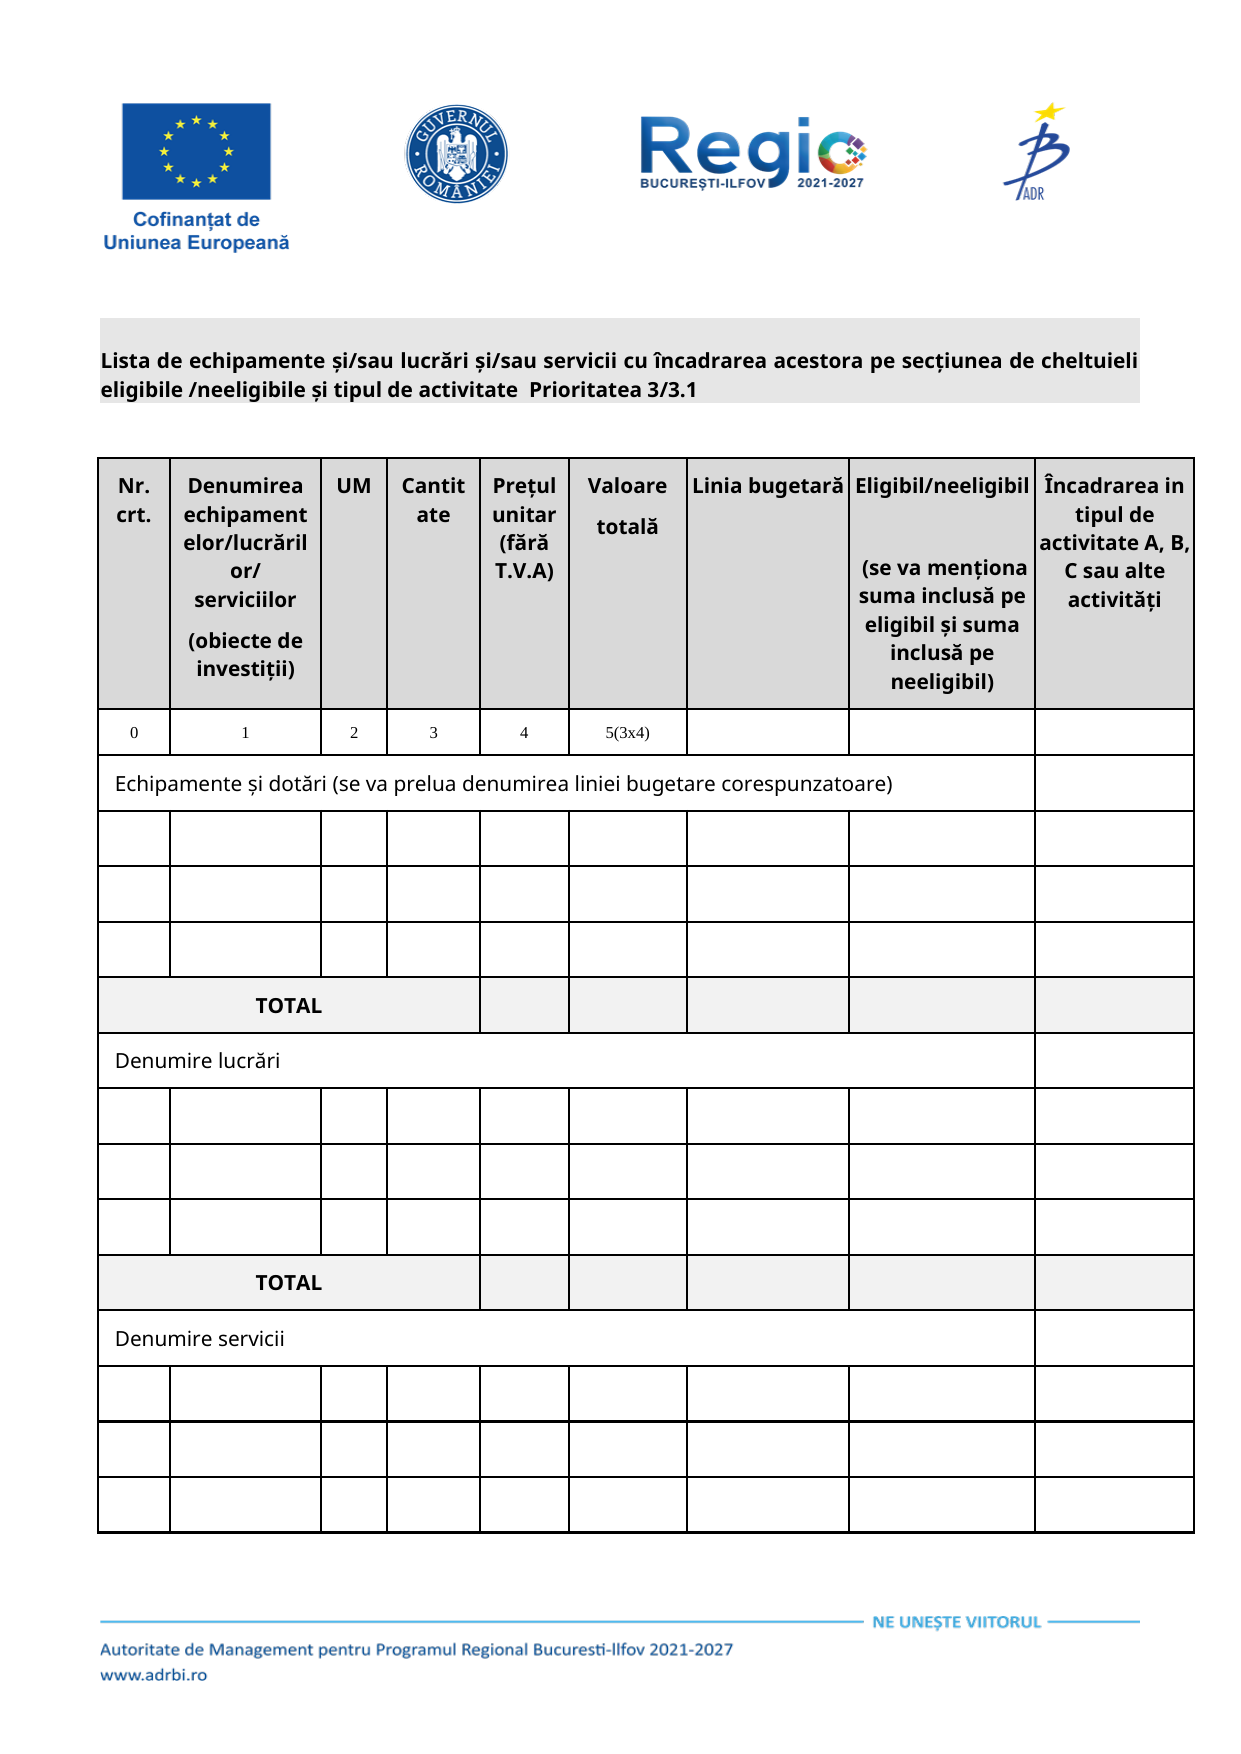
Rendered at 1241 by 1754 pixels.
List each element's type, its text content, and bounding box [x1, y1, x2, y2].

table_cell [850, 812, 1034, 865]
table_cell [322, 1478, 386, 1531]
table_cell [570, 1145, 686, 1198]
table_header Denumirea echipamentelor/lucrărilor/ serviciilor (obiecte de investiții) [171, 459, 320, 708]
table_cell [388, 1089, 479, 1143]
table_cell [481, 978, 568, 1032]
table_cell [99, 1478, 169, 1531]
table_cell [688, 1145, 848, 1198]
table_cell 1 [171, 710, 320, 754]
table_cell [322, 923, 386, 976]
table_cell [1036, 1423, 1193, 1476]
table_cell [850, 923, 1034, 976]
table_cell [322, 1200, 386, 1254]
table_cell [688, 710, 848, 754]
table_cell [688, 1256, 848, 1309]
table_cell TOTAL [99, 1256, 479, 1309]
table_cell [322, 812, 386, 865]
table_cell [1036, 978, 1193, 1032]
table_cell 5(3x4) [570, 710, 686, 754]
table_cell [688, 1089, 848, 1143]
table_cell 0 [99, 710, 169, 754]
table_cell [1036, 923, 1193, 976]
table_cell [1036, 756, 1193, 810]
table_cell [481, 867, 568, 921]
table_cell [688, 1200, 848, 1254]
table_cell [481, 1367, 568, 1420]
table_cell [1036, 1256, 1193, 1309]
table_cell [99, 812, 169, 865]
table_cell [850, 1145, 1034, 1198]
table_cell [570, 1200, 686, 1254]
table_cell [1036, 1034, 1193, 1087]
table_cell [688, 812, 848, 865]
table_cell [570, 812, 686, 865]
table_cell [688, 1367, 848, 1420]
table_cell [322, 1367, 386, 1420]
table_cell [171, 1089, 320, 1143]
table_header Încadrarea in tipul de activitate A, B, C sau alte activități [1036, 459, 1193, 708]
table_cell [388, 1423, 479, 1476]
table_cell [688, 1478, 848, 1531]
table_cell [481, 1089, 568, 1143]
table_cell [1036, 1478, 1193, 1531]
table_cell [850, 1089, 1034, 1143]
table_cell TOTAL [99, 978, 479, 1032]
picture [100, 1616, 1140, 1681]
table_cell [1036, 1367, 1193, 1420]
table_header Linia bugetară [688, 459, 848, 708]
table_cell [99, 1367, 169, 1420]
picture [100, 102, 1072, 253]
table_cell [171, 1478, 320, 1531]
table_cell [171, 1145, 320, 1198]
table_cell [688, 867, 848, 921]
table_cell [688, 978, 848, 1032]
table_cell [322, 1145, 386, 1198]
table_cell [322, 867, 386, 921]
table_cell [388, 867, 479, 921]
table_cell [1036, 1089, 1193, 1143]
table_cell [850, 1423, 1034, 1476]
table_cell [388, 1145, 479, 1198]
table_cell [99, 1200, 169, 1254]
table_header Cantitate [388, 459, 479, 708]
table_cell [388, 1478, 479, 1531]
table_header Valoare totală [570, 459, 686, 708]
table_cell [481, 1256, 568, 1309]
list Lista de echipamente și/sau lucrări și/sau servicii cu încadrarea acestora pe secțiunea de cheltuieli eligibile /neeligibile și tipul de activitate Prioritatea 3/3.1 [100, 346, 1140, 403]
table_cell [481, 1200, 568, 1254]
table_header Preţul unitar (fără T.V.A) [481, 459, 568, 708]
table_cell [570, 1423, 686, 1476]
table_cell [1036, 1311, 1193, 1365]
table_cell Denumire lucrări [99, 1034, 1034, 1087]
table_cell [388, 923, 479, 976]
table_cell [850, 1200, 1034, 1254]
table_cell [171, 867, 320, 921]
table_cell [850, 867, 1034, 921]
table_cell 2 [322, 710, 386, 754]
table_cell [570, 867, 686, 921]
table_cell [1036, 710, 1193, 754]
table_cell Echipamente şi dotări (se va prelua denumirea liniei bugetare corespunzatoare) [99, 756, 1034, 810]
table_cell [481, 812, 568, 865]
table_cell [171, 1200, 320, 1254]
table_cell [171, 1367, 320, 1420]
table_cell [481, 1478, 568, 1531]
table_cell [1036, 1200, 1193, 1254]
table_cell [99, 1089, 169, 1143]
table_cell [481, 1145, 568, 1198]
table_cell [850, 1478, 1034, 1531]
table_cell [171, 1423, 320, 1476]
table_header Nr. crt. [99, 459, 169, 708]
table_cell 3 [388, 710, 479, 754]
table_cell [850, 978, 1034, 1032]
table_cell [322, 1089, 386, 1143]
table_cell [570, 1478, 686, 1531]
table_cell [570, 1367, 686, 1420]
table_cell [388, 1367, 479, 1420]
table_cell [570, 1256, 686, 1309]
table_header UM [322, 459, 386, 708]
table_cell [171, 923, 320, 976]
table_cell [570, 978, 686, 1032]
table_cell [850, 710, 1034, 754]
table_header Eligibil/neeligibil (se va menţiona suma inclusă pe eligibil şi suma inclusă pe neeligibil) [850, 459, 1034, 708]
table_cell [481, 1423, 568, 1476]
table_cell Denumire servicii [99, 1311, 1034, 1365]
table_cell [1036, 812, 1193, 865]
table_cell [570, 1089, 686, 1143]
table_cell [1036, 1145, 1193, 1198]
table_cell 4 [481, 710, 568, 754]
table_cell [99, 867, 169, 921]
table_cell [1036, 867, 1193, 921]
table_cell [850, 1367, 1034, 1420]
table_cell [570, 923, 686, 976]
table_cell [388, 1200, 479, 1254]
table_cell [99, 1145, 169, 1198]
table_cell [99, 1423, 169, 1476]
table_cell [688, 923, 848, 976]
table_cell [388, 812, 479, 865]
table_cell [481, 923, 568, 976]
table_cell [850, 1256, 1034, 1309]
table_cell [99, 923, 169, 976]
table_cell [171, 812, 320, 865]
table_cell [688, 1423, 848, 1476]
table_cell [322, 1423, 386, 1476]
